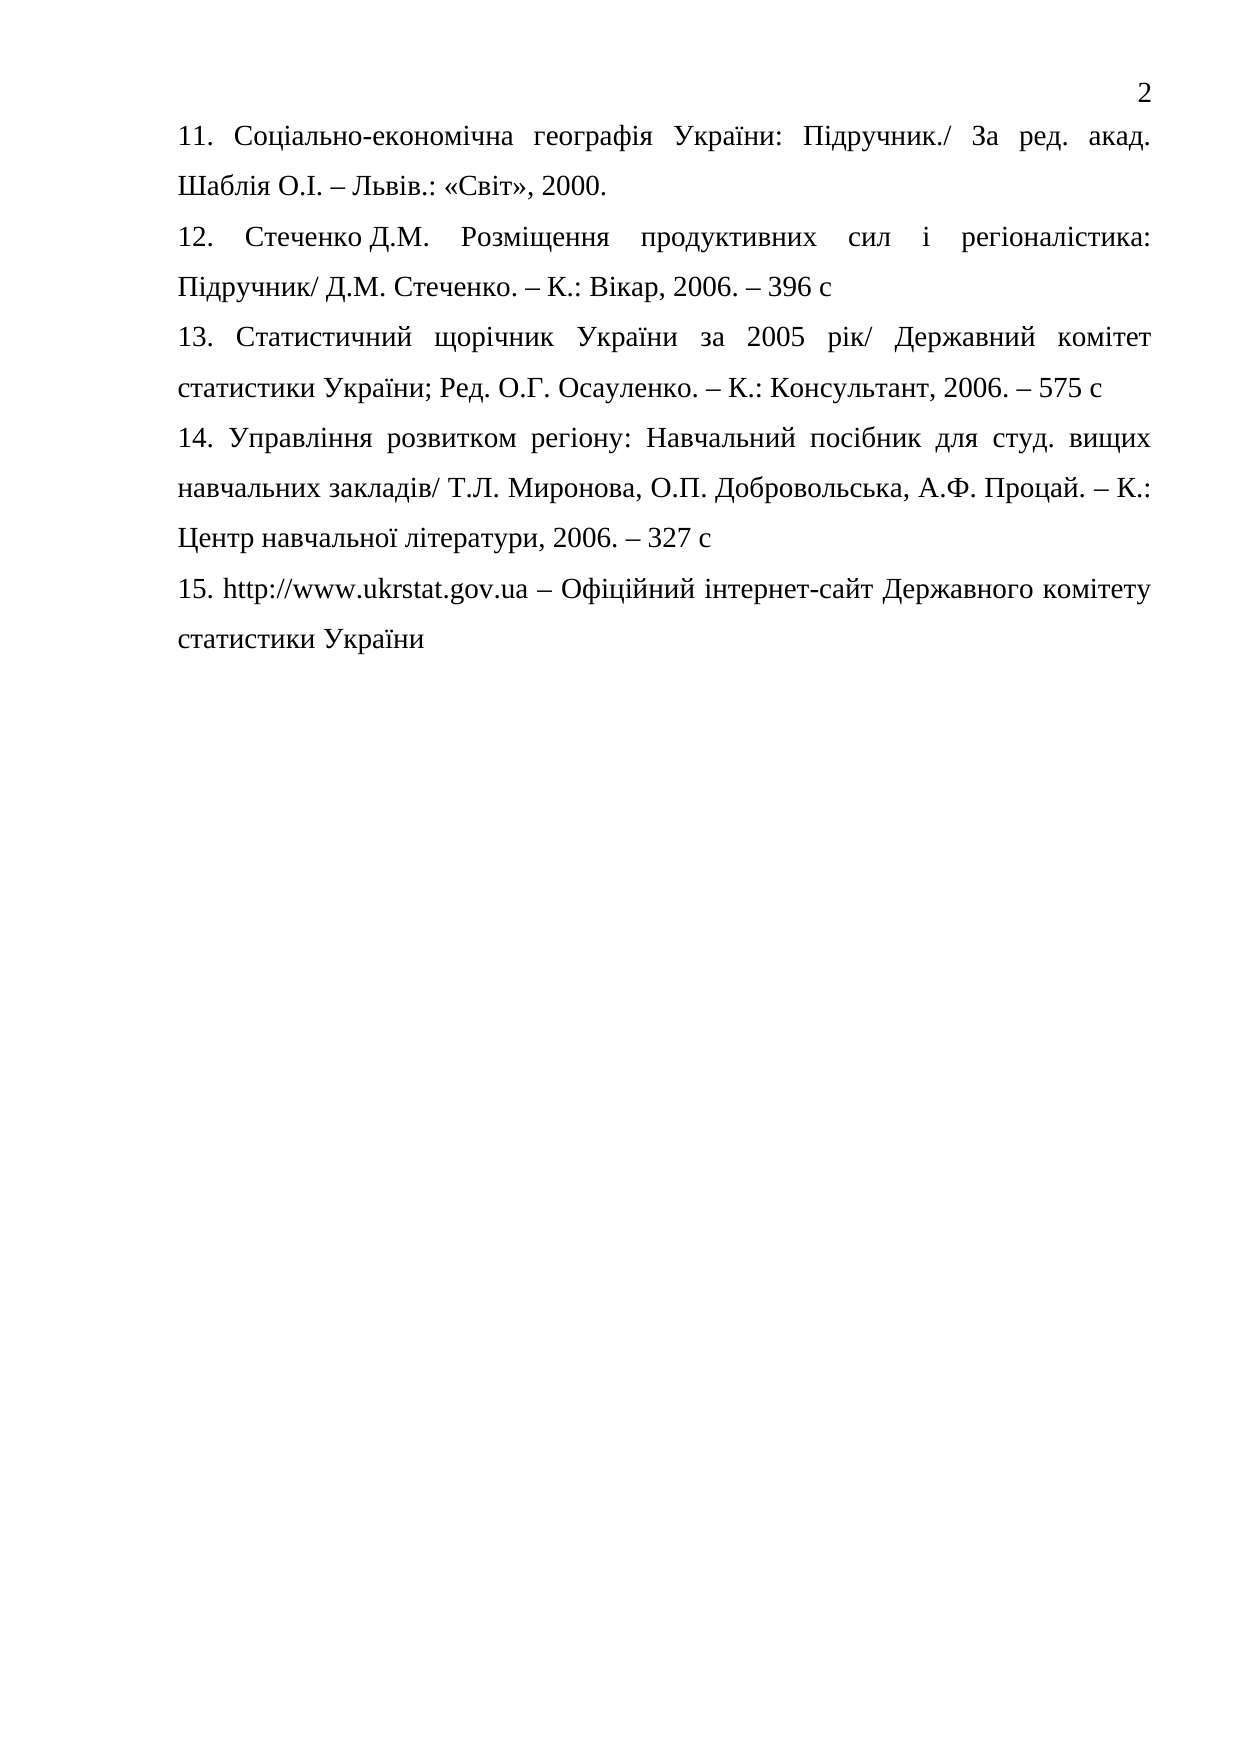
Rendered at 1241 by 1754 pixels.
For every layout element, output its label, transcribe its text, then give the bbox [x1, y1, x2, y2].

text 14. Управління розвитком регіону: Навчальний посібник для студ. вищих навчальних закладів/ Т.Л. Миронова, О.П. Добровольська, А.Ф. Процай. – К.: Центр навчальної літератури, 2006. – 327 с [177, 420, 1152, 554]
text 13. Статистичний щорічник України за 2005 рік/ Державний комітет статистики України; Ред. О.Г. Осауленко. – К.: Консультант, 2006. – 575 с [177, 319, 1152, 403]
text 12. Стеченко Д.М. Розміщення продуктивних сил і регіоналістика: Підручник/ Д.М. Стеченко. – К.: Вікар, 2006. – 396 с [177, 219, 1152, 303]
text 15. http://www.ukrstat.gov.ua – Офіційний інтернет-сайт Державного комітету статистики України [177, 571, 1152, 655]
text 11. Соціально-економічна географія України: Підручник./ За ред. акад. Шаблія О.І. – Львів.: «Світ», 2000. [177, 118, 1152, 202]
